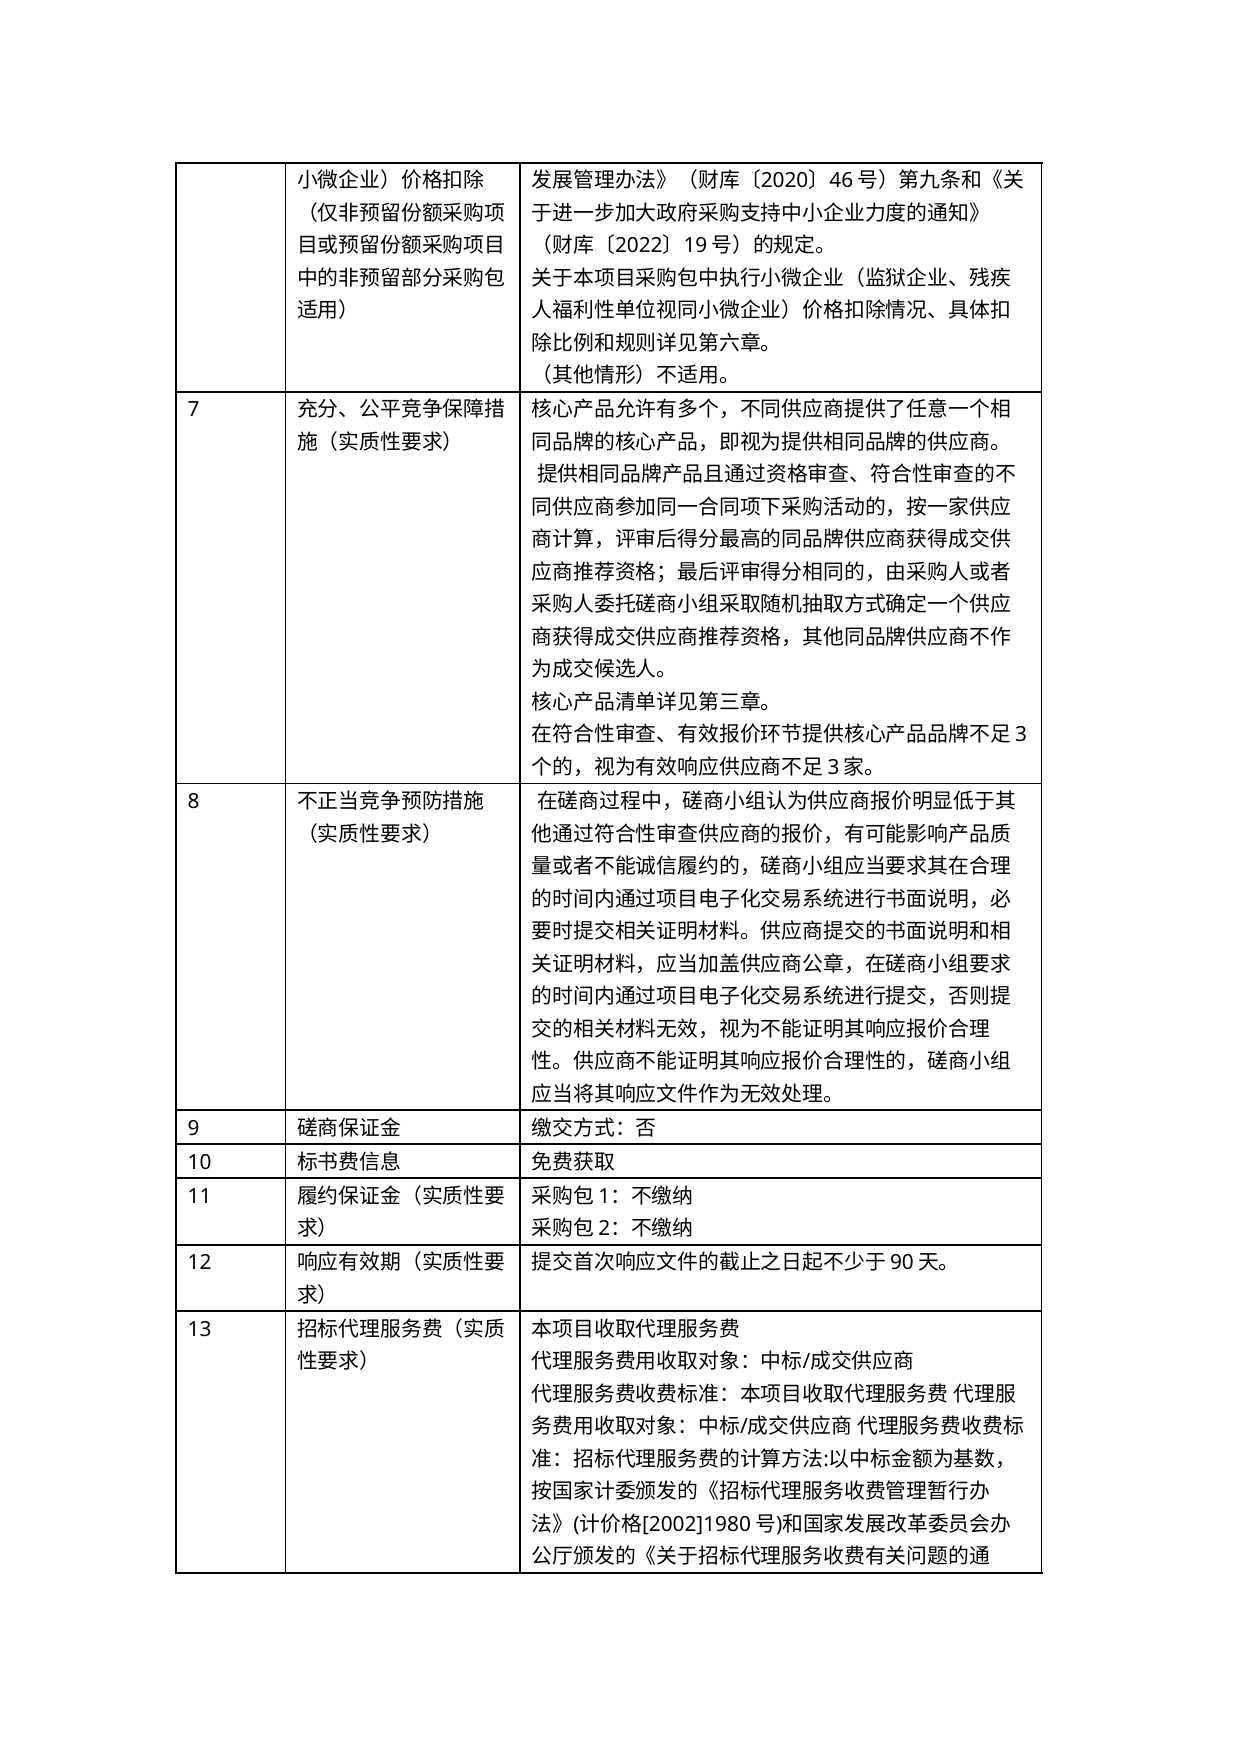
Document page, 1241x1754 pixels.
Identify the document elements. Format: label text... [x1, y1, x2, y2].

table_cell 核心产品允许有多个，不同供应商提供了任意一个相同品牌的核心产品，即视为提供相同品牌的供应商。 提供相同品牌产品且通过资格审查、符合性审查的不同供应商参加同一合同项下采购活动的，按一家供应商计算，评审后得分最高的同品牌供应商获得成交供应商推荐资格；最后评审得分相同的，由采购人或者采购人委托磋商小组采取随机抽取方式确定一个供应商获得成交供应商推荐资格，其他同品牌供应商不作为成交候选人。 核心产品清单详见第三章。 在符合性审查、有效报价环节提供核心产品品牌不足3个的，视为有效响应供应商不足3家。 [521, 393, 1041, 783]
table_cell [521, 164, 1041, 391]
table_cell 缴交方式：否 [521, 1111, 1041, 1143]
table_cell 免费获取 [521, 1145, 1041, 1177]
table_cell 标书费信息 [286, 1145, 519, 1177]
table_cell 招标代理服务费（实质性要求） [286, 1312, 519, 1572]
table_cell 7 [177, 393, 285, 783]
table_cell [286, 164, 519, 391]
table_cell 充分、公平竞争保障措施（实质性要求） [286, 393, 519, 783]
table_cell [521, 1312, 1041, 1572]
table_cell 13 [177, 1312, 285, 1572]
table_cell 响应有效期（实质性要求） [286, 1246, 519, 1310]
table_cell 履约保证金（实质性要求） [286, 1179, 519, 1244]
table_cell 在磋商过程中，磋商小组认为供应商报价明显低于其他通过符合性审查供应商的报价，有可能影响产品质量或者不能诚信履约的，磋商小组应当要求其在合理的时间内通过项目电子化交易系统进行书面说明，必要时提交相关证明材料。供应商提交的书面说明和相关证明材料，应当加盖供应商公章，在磋商小组要求的时间内通过项目电子化交易系统进行提交，否则提交的相关材料无效，视为不能证明其响应报价合理性。供应商不能证明其响应报价合理性的，磋商小组应当将其响应文件作为无效处理。 [521, 784, 1041, 1109]
table_cell 8 [177, 784, 285, 1109]
table_cell 提交首次响应文件的截止之日起不少于90天。 [521, 1246, 1041, 1310]
table_cell 6 [177, 164, 285, 391]
table_cell 12 [177, 1246, 285, 1310]
table_cell 10 [177, 1145, 285, 1177]
table_cell 磋商保证金 [286, 1111, 519, 1143]
table_cell 不正当竞争预防措施（实质性要求） [286, 784, 519, 1109]
table_cell 11 [177, 1179, 285, 1244]
table_cell 9 [177, 1111, 285, 1143]
table_cell 采购包1：不缴纳 采购包2：不缴纳 [521, 1179, 1041, 1244]
